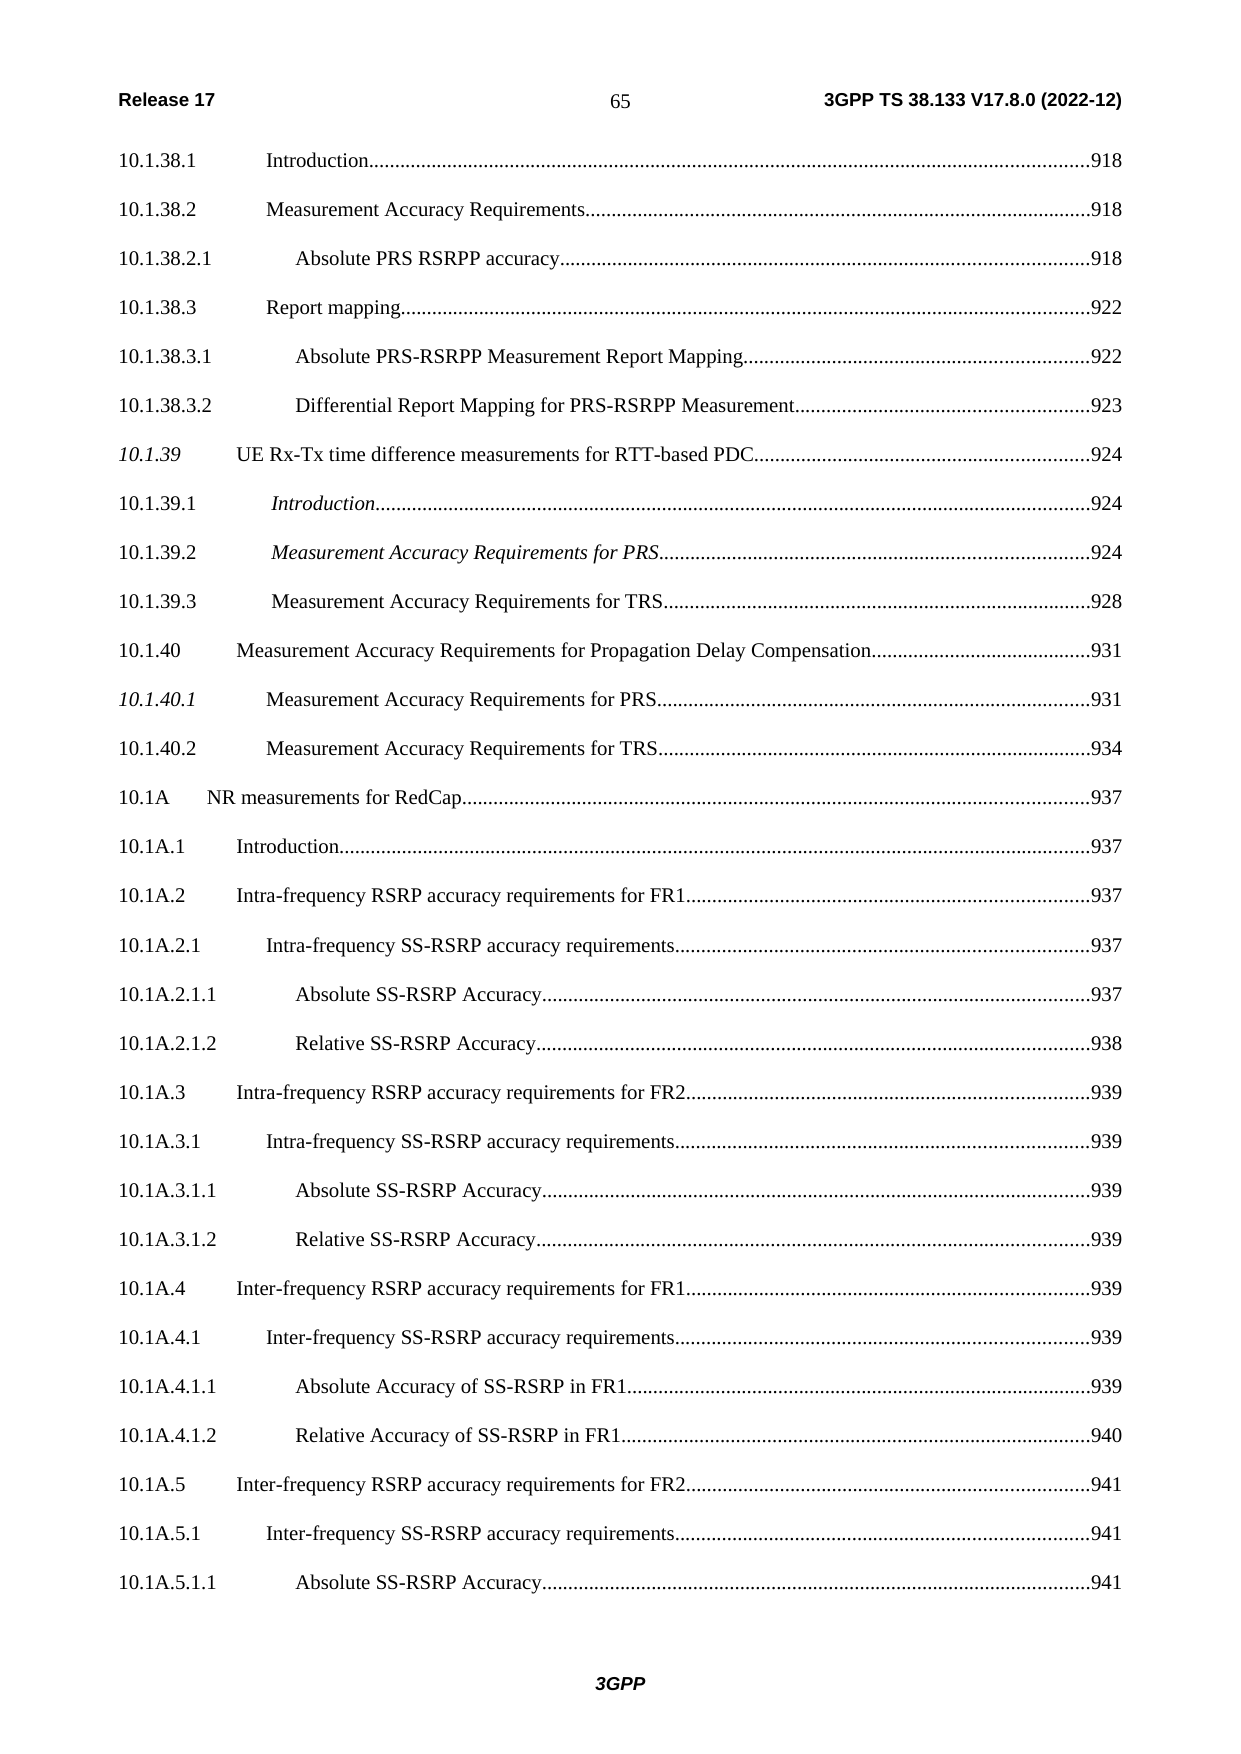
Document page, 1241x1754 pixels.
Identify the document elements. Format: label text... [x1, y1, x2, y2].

text 10.1A.2.1.2 Relative SS-RSRP Accuracy 938 [118, 1031, 1122, 1055]
text 10.1.38.3.1 Absolute PRS-RSRPP Measurement Report Mapping 922 [118, 344, 1122, 368]
text 10.1A.2 Intra-frequency RSRP accuracy requirements for FR1 937 [118, 883, 1122, 907]
text 10.1A.2.1.1 Absolute SS-RSRP Accuracy 937 [118, 982, 1122, 1006]
text 10.1.39.2 Measurement Accuracy Requirements for PRS 924 [118, 540, 1122, 564]
text 10.1A.4.1.1 Absolute Accuracy of SS-RSRP in FR1 939 [118, 1374, 1122, 1398]
text 10.1.40 Measurement Accuracy Requirements for Propagation Delay Compensation 931 [118, 638, 1122, 662]
text 10.1.38.3.2 Differential Report Mapping for PRS-RSRPP Measurement 923 [118, 393, 1122, 417]
text 10.1.38.3 Report mapping 922 [118, 295, 1122, 319]
text 10.1A.5 Inter-frequency RSRP accuracy requirements for FR2 941 [118, 1472, 1122, 1496]
text 10.1A.3.1.1 Absolute SS-RSRP Accuracy 939 [118, 1178, 1122, 1202]
text 10.1A.5.1.1 Absolute SS-RSRP Accuracy 941 [118, 1570, 1122, 1594]
text 10.1A.3.1.2 Relative SS-RSRP Accuracy 939 [118, 1227, 1122, 1251]
text 10.1.38.2 Measurement Accuracy Requirements 918 [118, 197, 1122, 221]
text 10.1.38.2.1 Absolute PRS RSRPP accuracy 918 [118, 246, 1122, 270]
text 10.1A.3 Intra-frequency RSRP accuracy requirements for FR2 939 [118, 1080, 1122, 1104]
text 10.1A NR measurements for RedCap 937 [118, 785, 1078, 809]
text 10.1A.3.1 Intra-frequency SS-RSRP accuracy requirements 939 [118, 1129, 1122, 1153]
text 10.1A.4 Inter-frequency RSRP accuracy requirements for FR1 939 [118, 1276, 1122, 1300]
text 10.1A.2.1 Intra-frequency SS-RSRP accuracy requirements 937 [118, 932, 1122, 957]
text 10.1.40.1 Measurement Accuracy Requirements for PRS 931 [118, 687, 1122, 711]
text 10.1A.4.1.2 Relative Accuracy of SS-RSRP in FR1 940 [118, 1423, 1122, 1447]
text 10.1.38.1 Introduction 918 [118, 147, 1122, 172]
text 10.1A.4.1 Inter-frequency SS-RSRP accuracy requirements 939 [118, 1325, 1122, 1349]
text 10.1A.5.1 Inter-frequency SS-RSRP accuracy requirements 941 [118, 1521, 1122, 1545]
text 10.1.39.3 Measurement Accuracy Requirements for TRS 928 [118, 589, 1122, 613]
text 10.1.39.1 Introduction 924 [118, 491, 1122, 515]
text 10.1.40.2 Measurement Accuracy Requirements for TRS 934 [118, 736, 1122, 760]
text 10.1.39 UE Rx-Tx time difference measurements for RTT-based PDC 924 [118, 442, 1122, 466]
text 10.1A.1 Introduction 937 [118, 834, 1122, 858]
